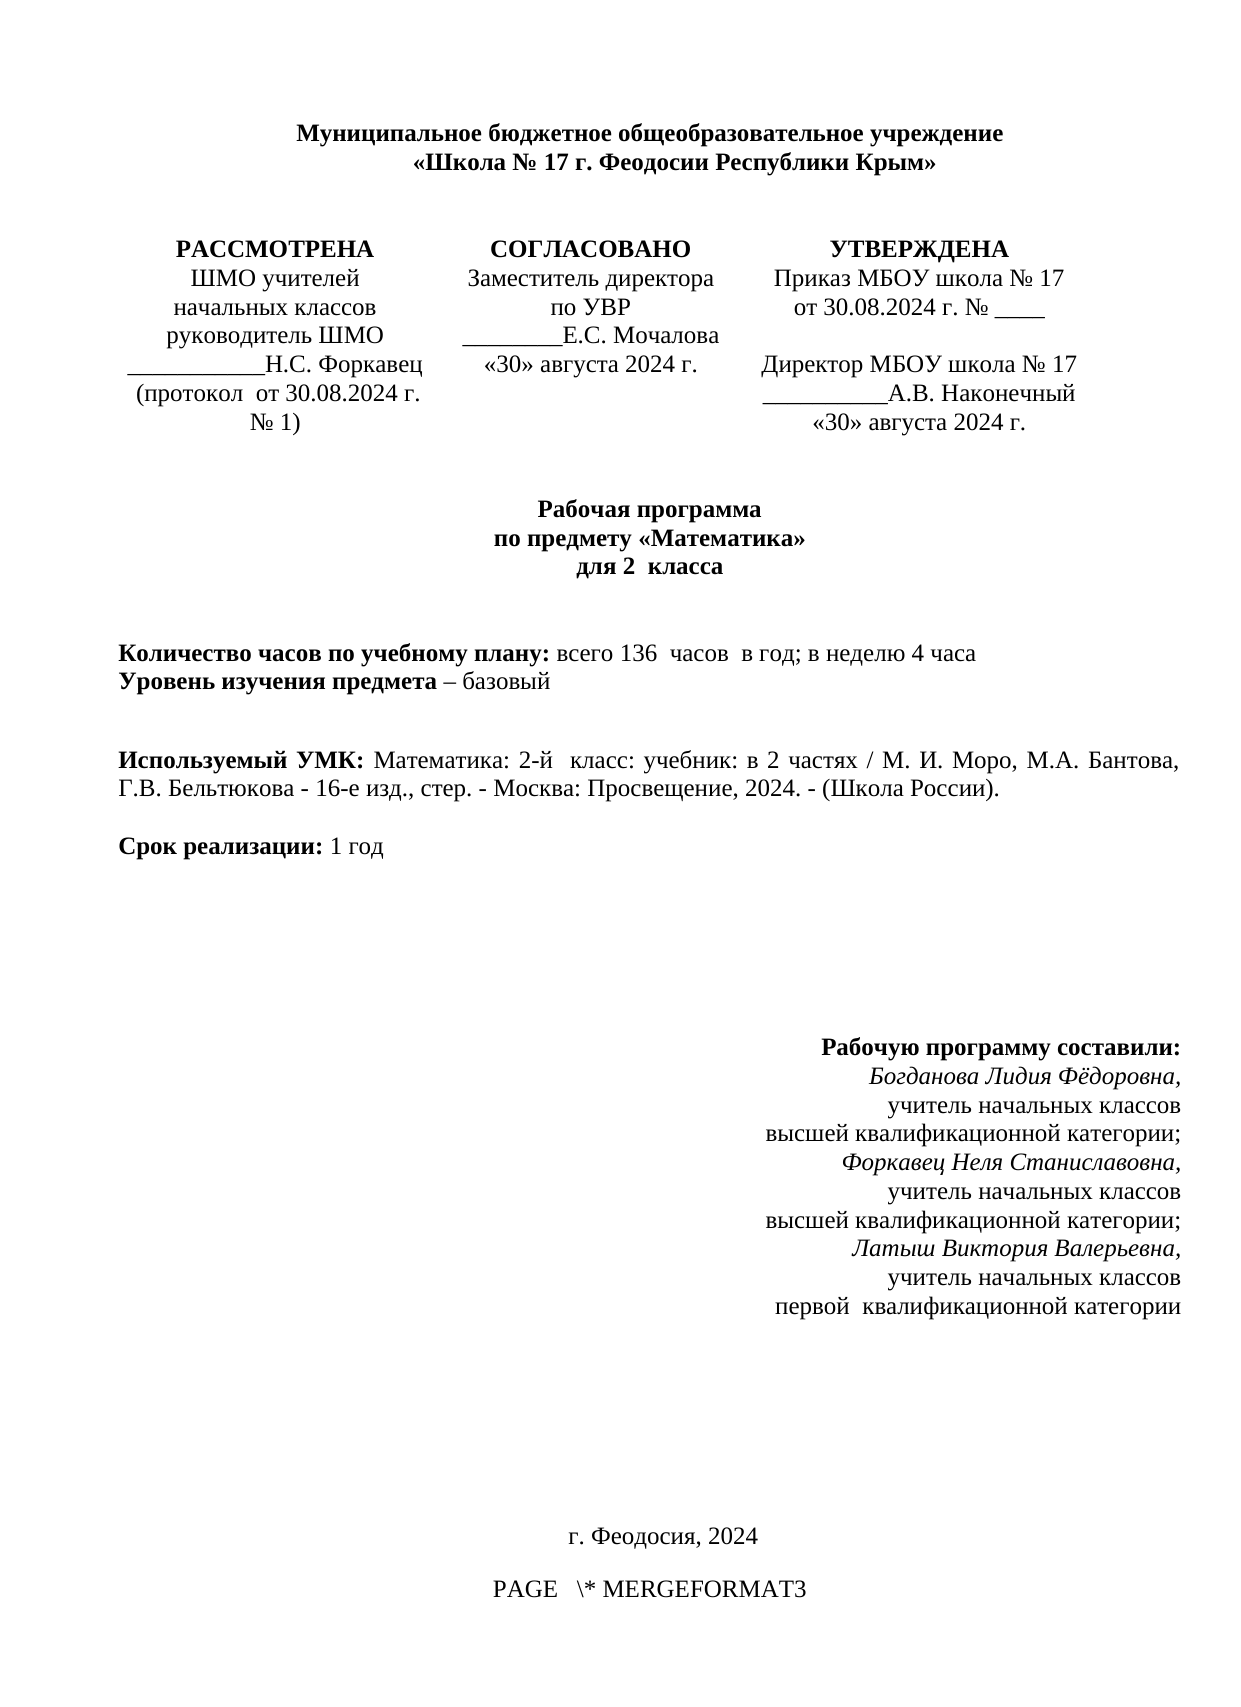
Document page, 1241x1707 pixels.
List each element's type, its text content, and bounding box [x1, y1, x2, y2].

table_header УТВЕРЖДЕНА Приказ МБОУ школа № 17 от 30.08.2024 г. № ____ Директор МБОУ школа № 17 __________А.В. Наконечный «30» августа 2024 г. [739, 234, 1099, 435]
text Количество часов по учебному плану: всего 136 часов в год; в неделю 4 часа [118, 638, 1093, 666]
text г. Феодосия, 2024 [118, 1521, 1181, 1550]
table_header СОГЛАСОВАНО Заместитель директора по УВР ________Е.С. Мочалова «30» августа 2024 г. [444, 234, 738, 435]
text «Школа № 17 г. Феодосии Республики Крым» [118, 147, 1181, 176]
text Уровень изучения предмета – базовый [118, 666, 1093, 695]
table_header РАССМОТРЕНА ШМО учителей начальных классов руководитель ШМО ___________Н.С. Форкавец (протокол от 30.08.2024 г. № 1) [107, 234, 443, 435]
text Рабочую программу составили: [634, 1003, 1181, 1061]
text Муниципальное бюджетное общеобразовательное учреждение [118, 118, 1181, 147]
subtitle Используемый УМК: Математика: 2-й класс: учебник: в 2 частях / М. И. Моро, М.А. Бантова, Г.В. Бельтюкова - 16-е изд., стер. - Москва: Просвещение, 2024. - (Школа России). [118, 745, 1181, 802]
text для 2 класса [118, 551, 1181, 580]
text учитель начальных классов [634, 1176, 1181, 1205]
text учитель начальных классов [634, 1262, 1181, 1291]
text по предмету «Математика» [118, 523, 1181, 551]
text Форкавец Неля Станиславовна, [118, 1147, 1181, 1176]
text учитель начальных классов [634, 1090, 1181, 1118]
text Рабочая программа [118, 494, 1181, 523]
text Латыш Виктория Валерьевна, [634, 1233, 1181, 1262]
text высшей квалификационной категории; [634, 1205, 1181, 1233]
text первой квалификационной категории [634, 1291, 1181, 1320]
text высшей квалификационной категории; [634, 1118, 1181, 1147]
text Срок реализации: 1 год [118, 831, 1093, 860]
text Богданова Лидия Фёдоровна, [634, 1061, 1181, 1090]
